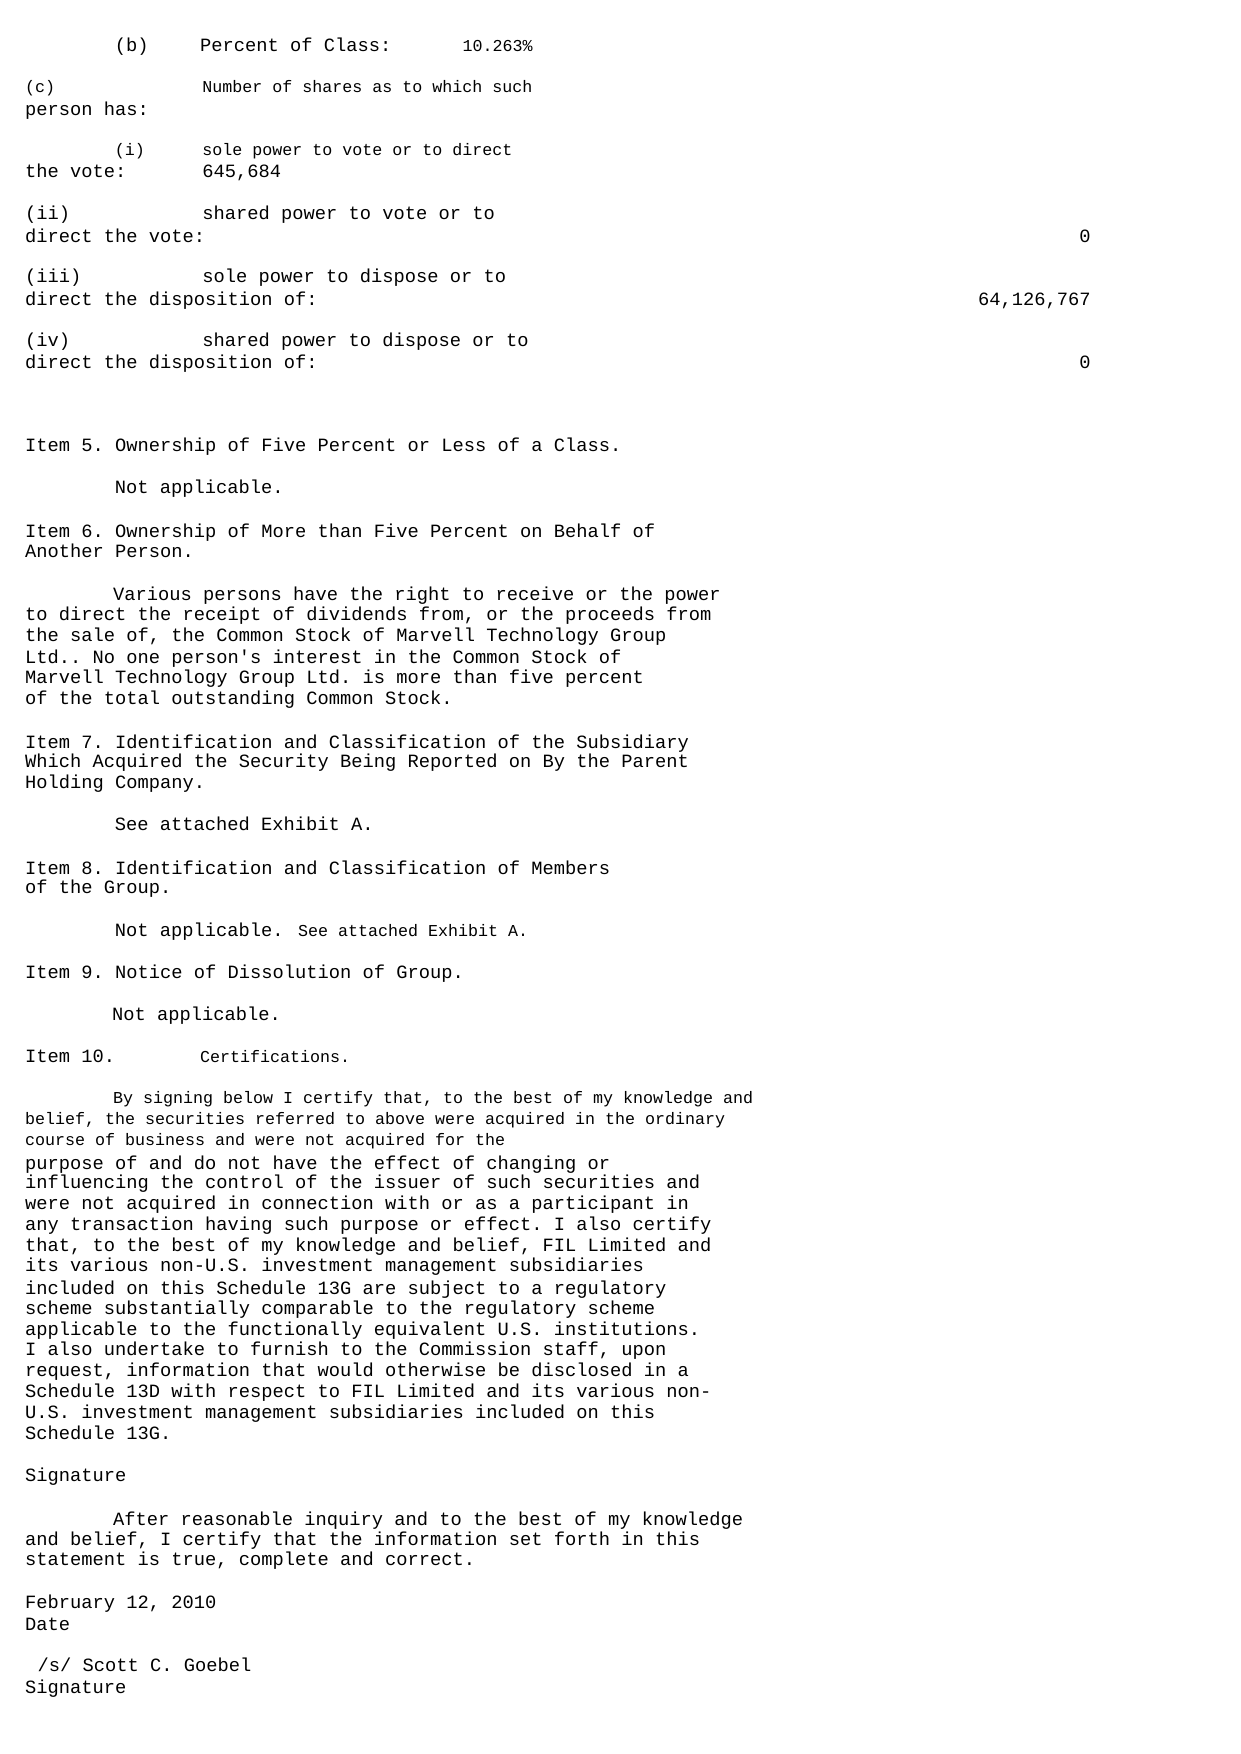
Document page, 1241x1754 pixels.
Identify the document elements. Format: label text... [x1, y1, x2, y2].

table_header 0 [962, 352, 1090, 373]
text Item 10. Certifications. [25, 1047, 1090, 1068]
text Item 5. Ownership of Five Percent or Less of a Class. [25, 436, 1090, 457]
table_header 0 [880, 225, 1090, 246]
text /s/ Scott C. Goebel [37, 1656, 1090, 1677]
table_header 64,126,767 [759, 289, 1090, 309]
text Not applicable. See attached Exhibit A. [114, 921, 1090, 942]
text See attached Exhibit A. [114, 815, 1090, 836]
text Date [25, 1614, 1090, 1635]
table_header direct the disposition of: [25, 289, 759, 309]
table_header direct the disposition of: [25, 352, 962, 373]
text Item 6. Ownership of More than Five Percent on Behalf of Another Person. [25, 521, 728, 563]
text purpose of and do not have the effect of changing or influencing the control of the issuer of such securities and were not acquired in connection with or as a participant in any transaction having such purpose or effect. I also certify that, to the best of my knowledge and belief, FIL Limited and its various non-U.S. investment management subsidiaries [25, 1152, 728, 1277]
text Item 7. Identification and Classification of the Subsidiary Which Acquired the Security Being Reported on By the Parent Holding Company. [25, 731, 740, 794]
text 645,684 [202, 162, 1090, 183]
text Item 9. Notice of Dissolution of Group. [25, 963, 1090, 984]
list sole power to dispose or to [25, 267, 1090, 288]
list Number of shares as to which such [25, 78, 1090, 97]
text the vote: [25, 162, 146, 183]
text After reasonable inquiry and to the best of my knowledge and belief, I certify that the information set forth in this statement is true, complete and correct. [25, 1509, 774, 1571]
text Not applicable. [25, 1005, 367, 1026]
text Ltd.. No one person's interest in the Common Stock of Marvell Technology Group Ltd. is more than five percent of the total outstanding Common Stock. [25, 647, 663, 710]
list shared power to dispose or to [25, 331, 1090, 352]
text Signature [25, 1466, 1090, 1487]
text included on this Schedule 13G are subject to a regulatory scheme substantially comparable to the regulatory scheme applicable to the functionally equivalent U.S. institutions. I also undertake to furnish to the Commission staff, upon request, information that would otherwise be disclosed in a Schedule 13D with respect to FIL Limited and its various non-U.S. investment management subsidiaries included on this Schedule 13G. [25, 1278, 717, 1445]
list shared power to vote or to [25, 204, 1090, 225]
text person has: [25, 99, 1090, 119]
text By signing below I certify that, to the best of my knowledge and belief, the securities referred to above were acquired in the ordinary course of business and were not acquired for the [25, 1090, 774, 1150]
table_header direct the vote: [25, 225, 880, 246]
text sole power to vote or to direct [202, 141, 1090, 160]
text February 12, 2010 [25, 1593, 1090, 1614]
text Item 8. Identification and Classification of Members of the Group. [25, 858, 630, 899]
text Various persons have the right to receive or the power to direct the receipt of dividends from, or the proceeds from the sale of, the Common Stock of Marvell Technology Group [25, 584, 740, 647]
text (i) [114, 141, 146, 160]
text (b) Percent of Class: 10.263% [114, 35, 1090, 57]
text Signature [25, 1677, 1090, 1698]
text Not applicable. [114, 478, 1090, 499]
